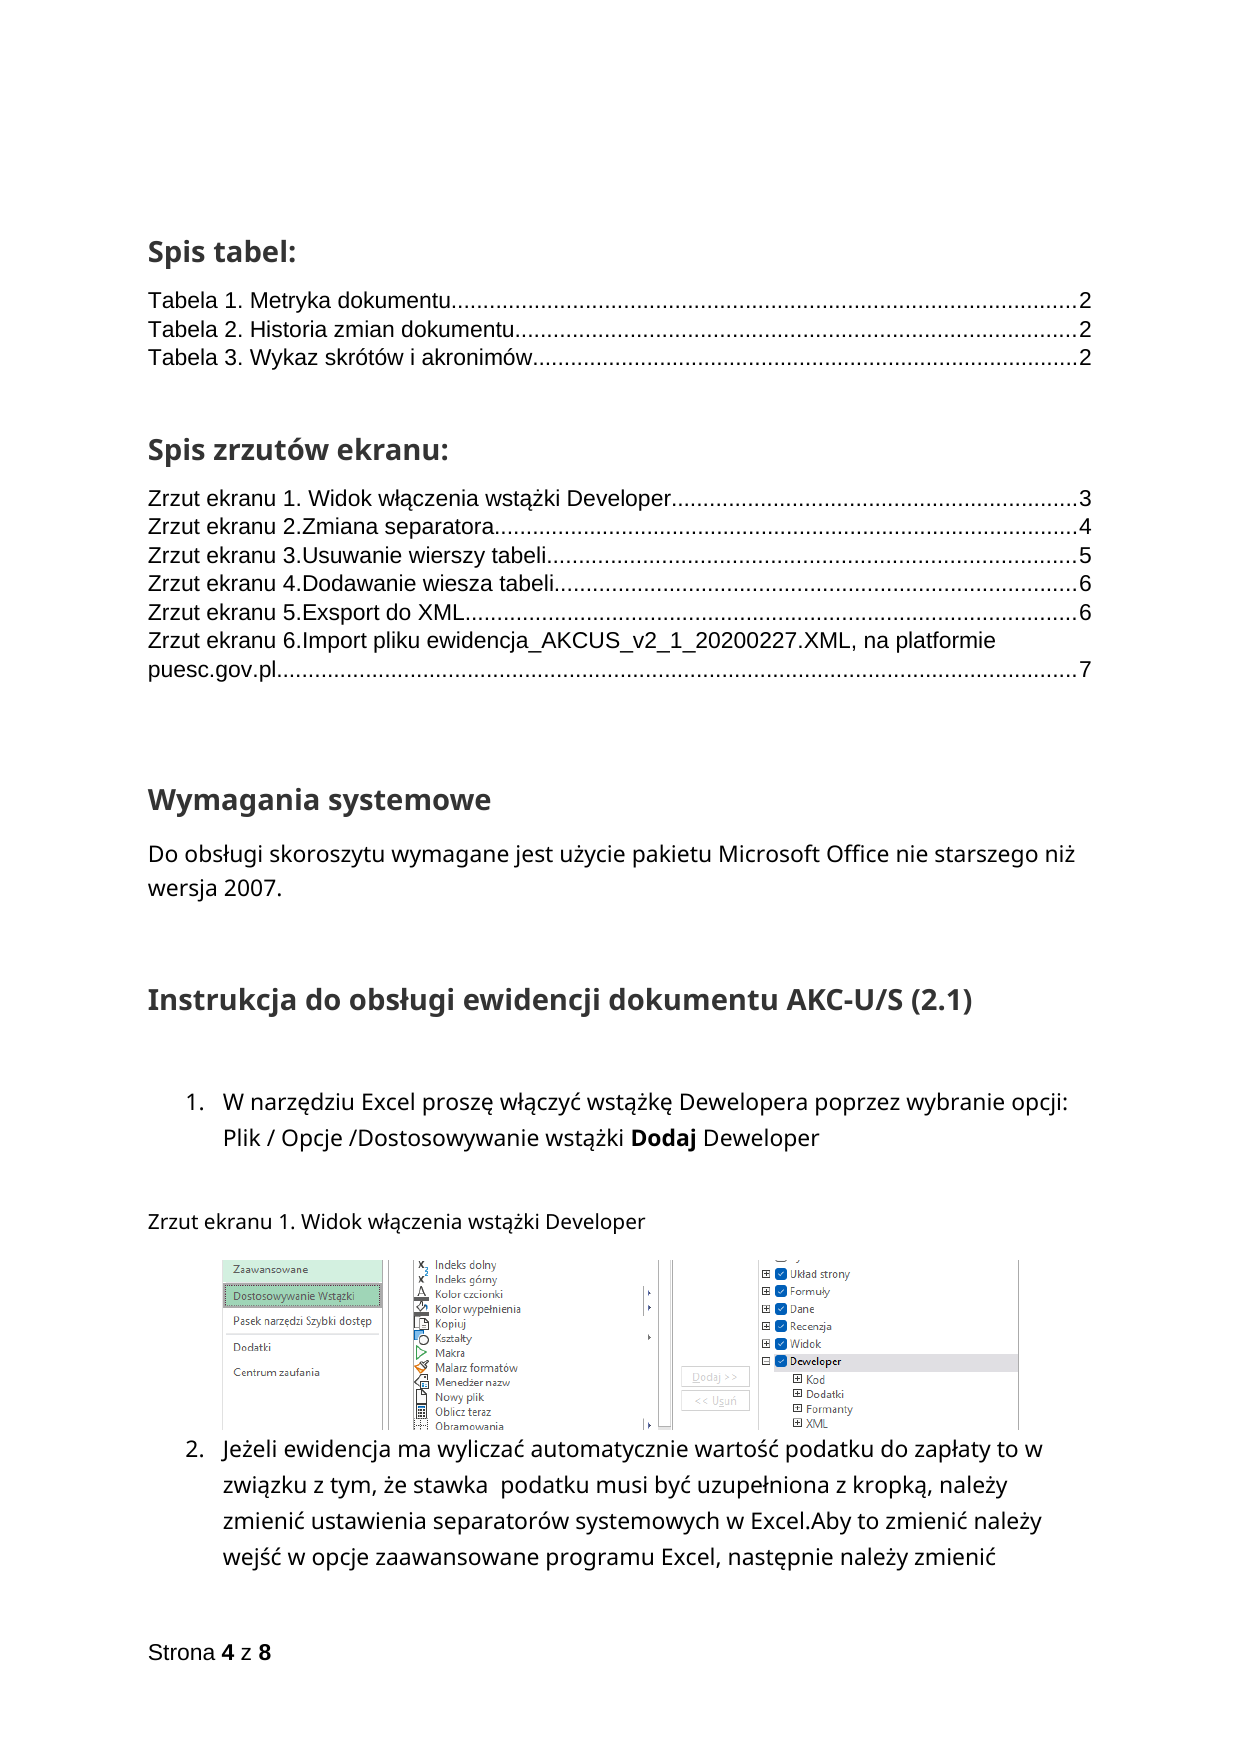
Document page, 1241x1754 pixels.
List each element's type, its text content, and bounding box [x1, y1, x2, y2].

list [185, 1433, 1093, 1572]
text Tabela 3. Wykaz skrótów i akronimów 2 [148, 344, 1093, 370]
subtitle Instrukcja do obsługi ewidencji dokumentu AKC-U/S (2.1) [148, 979, 1093, 1019]
list W narzędziu Excel proszę włączyć wstążkę Dewelopera poprzez wybranie opcji: Plik / Opcje /Dostosowywanie wstążki Dodaj Deweloper [185, 1086, 1093, 1153]
text Zrzut ekranu 6.Import pliku ewidencja_AKCUS_v2_1_20200227.XML, na platformie puesc.gov.pl 7 [148, 627, 1093, 682]
text Zrzut ekranu 4.Dodawanie wiesza tabeli 6 [148, 570, 1093, 597]
text Zrzut ekranu 3.Usuwanie wierszy tabeli 5 [148, 542, 1093, 568]
text Zrzut ekranu 2.Zmiana separatora 4 [148, 513, 1093, 540]
text Zrzut ekranu 1. Widok włączenia wstążki Developer 3 [148, 485, 1093, 511]
subtitle Spis tabel: [148, 232, 1093, 271]
subtitle Wymagania systemowe [148, 779, 1093, 819]
text Zrzut ekranu 5.Exsport do XML 6 [148, 599, 1093, 625]
picture [222, 1260, 1021, 1430]
text Zrzut ekranu 1. Widok włączenia wstążki Developer [148, 1207, 1093, 1235]
subtitle Spis zrzutów ekranu: [148, 429, 1093, 469]
text Tabela 2. Historia zmian dokumentu 2 [148, 316, 1093, 342]
text Do obsługi skoroszytu wymagane jest użycie pakietu Microsoft Office nie starszego niż wersja 2007. [148, 838, 1093, 903]
text Tabela 1. Metryka dokumentu 2 [148, 287, 1093, 313]
